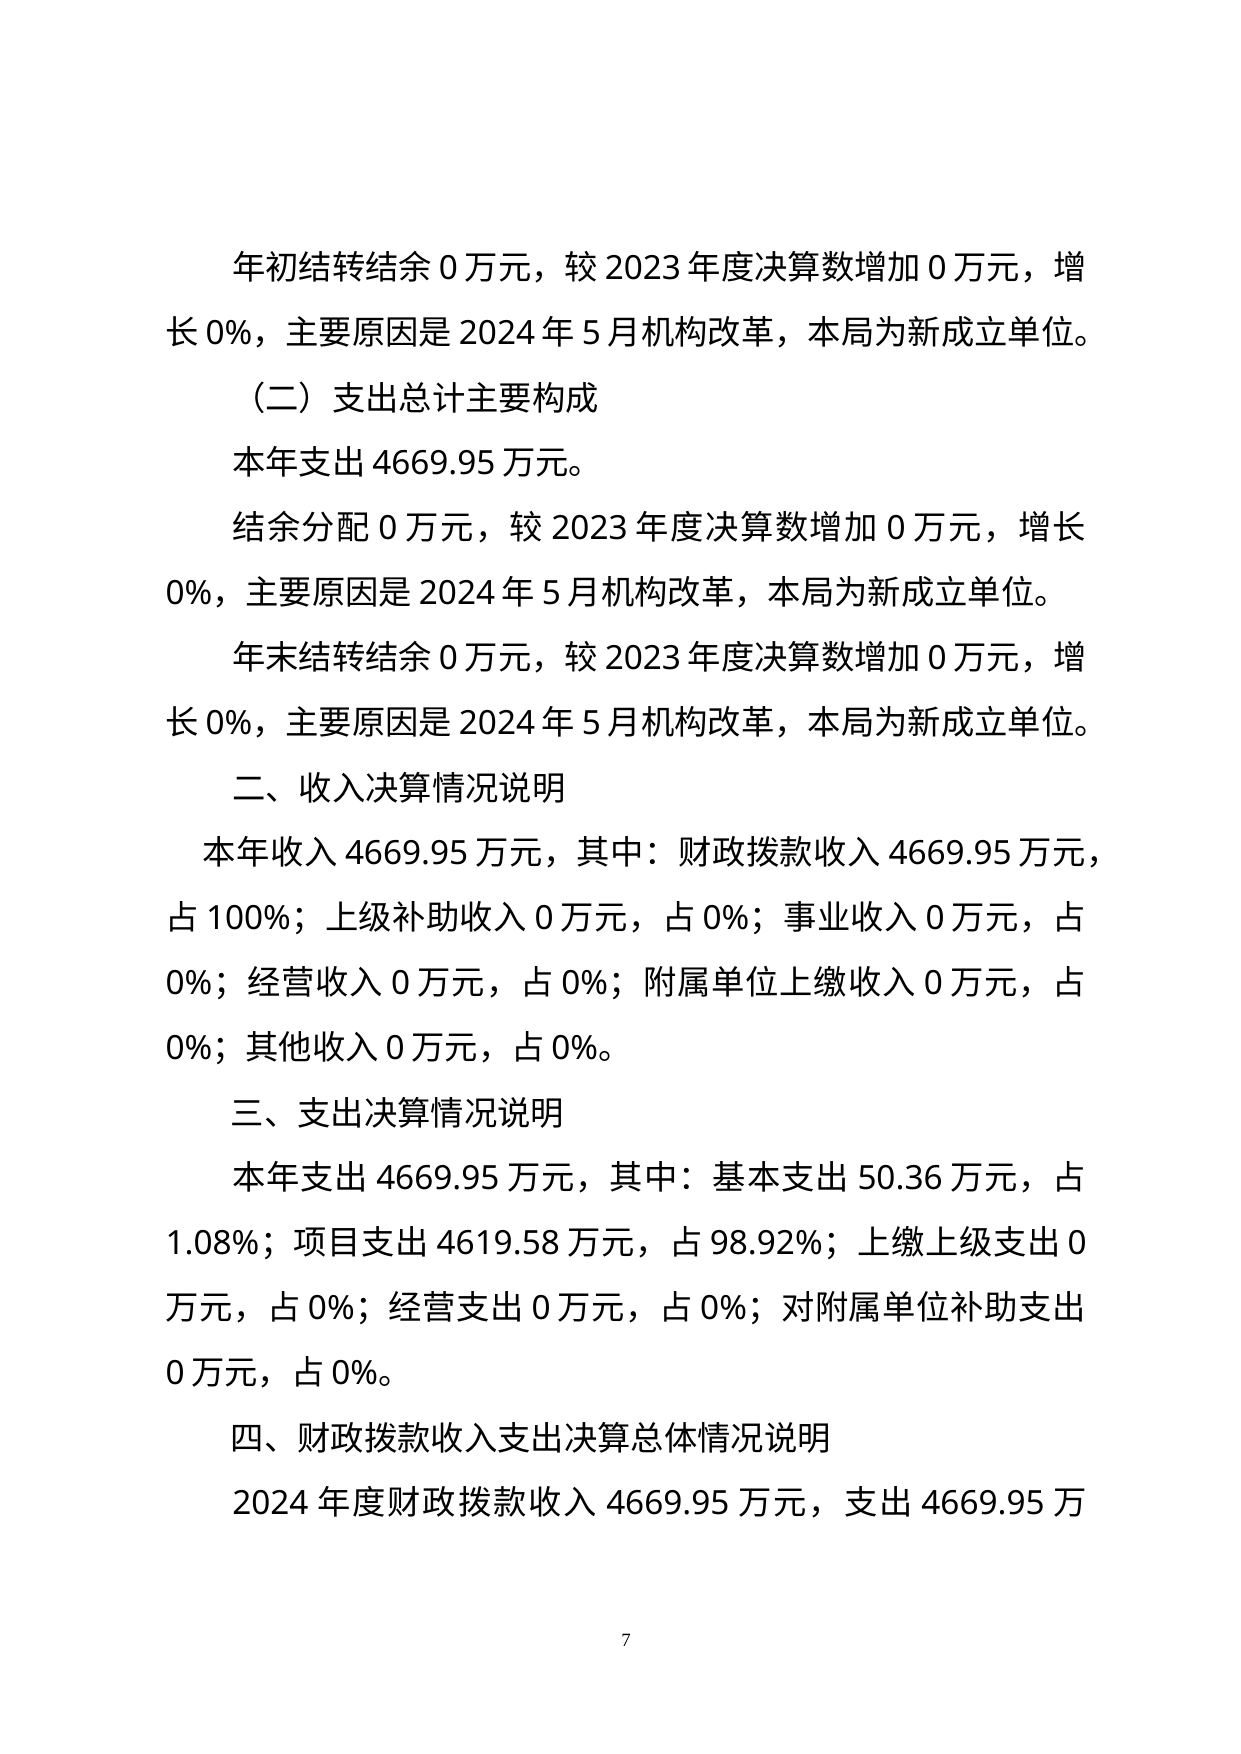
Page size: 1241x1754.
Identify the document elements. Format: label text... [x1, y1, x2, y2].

text 二、收入决算情况说明 本年收入4669.95万元，其中：财政拨款收入4669.95万元，占100%；上级补助收入0万元，占0%；事业收入0万元，占0%；经营收入0万元，占0%；附属单位上缴收入0万元，占0%；其他收入0万元，占0%。 [165, 753, 1087, 1078]
text （二）支出总计主要构成 [165, 363, 1087, 428]
text 年末结转结余0万元，较2023年度决算数增加0万元，增长0%，主要原因是2024年5月机构改革，本局为新成立单位。 [165, 623, 1087, 753]
text 本年支出4669.95万元。 [165, 428, 1087, 493]
text 本年支出4669.95万元，其中：基本支出50.36万元，占1.08%；项目支出4619.58万元，占98.92%；上缴上级支出0万元，占0%；经营支出0万元，占0%；对附属单位补助支出0万元，占0%。 [165, 1143, 1087, 1403]
text 四、财政拨款收入支出决算总体情况说明 [165, 1403, 1087, 1468]
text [165, 1468, 1087, 1533]
text 年初结转结余0万元，较2023年度决算数增加0万元，增长0%，主要原因是2024年5月机构改革，本局为新成立单位。 [165, 233, 1087, 363]
text 三、支出决算情况说明 [165, 1078, 1087, 1143]
text 结余分配0万元，较2023年度决算数增加0万元，增长0%，主要原因是2024年5月机构改革，本局为新成立单位。 [165, 493, 1087, 623]
